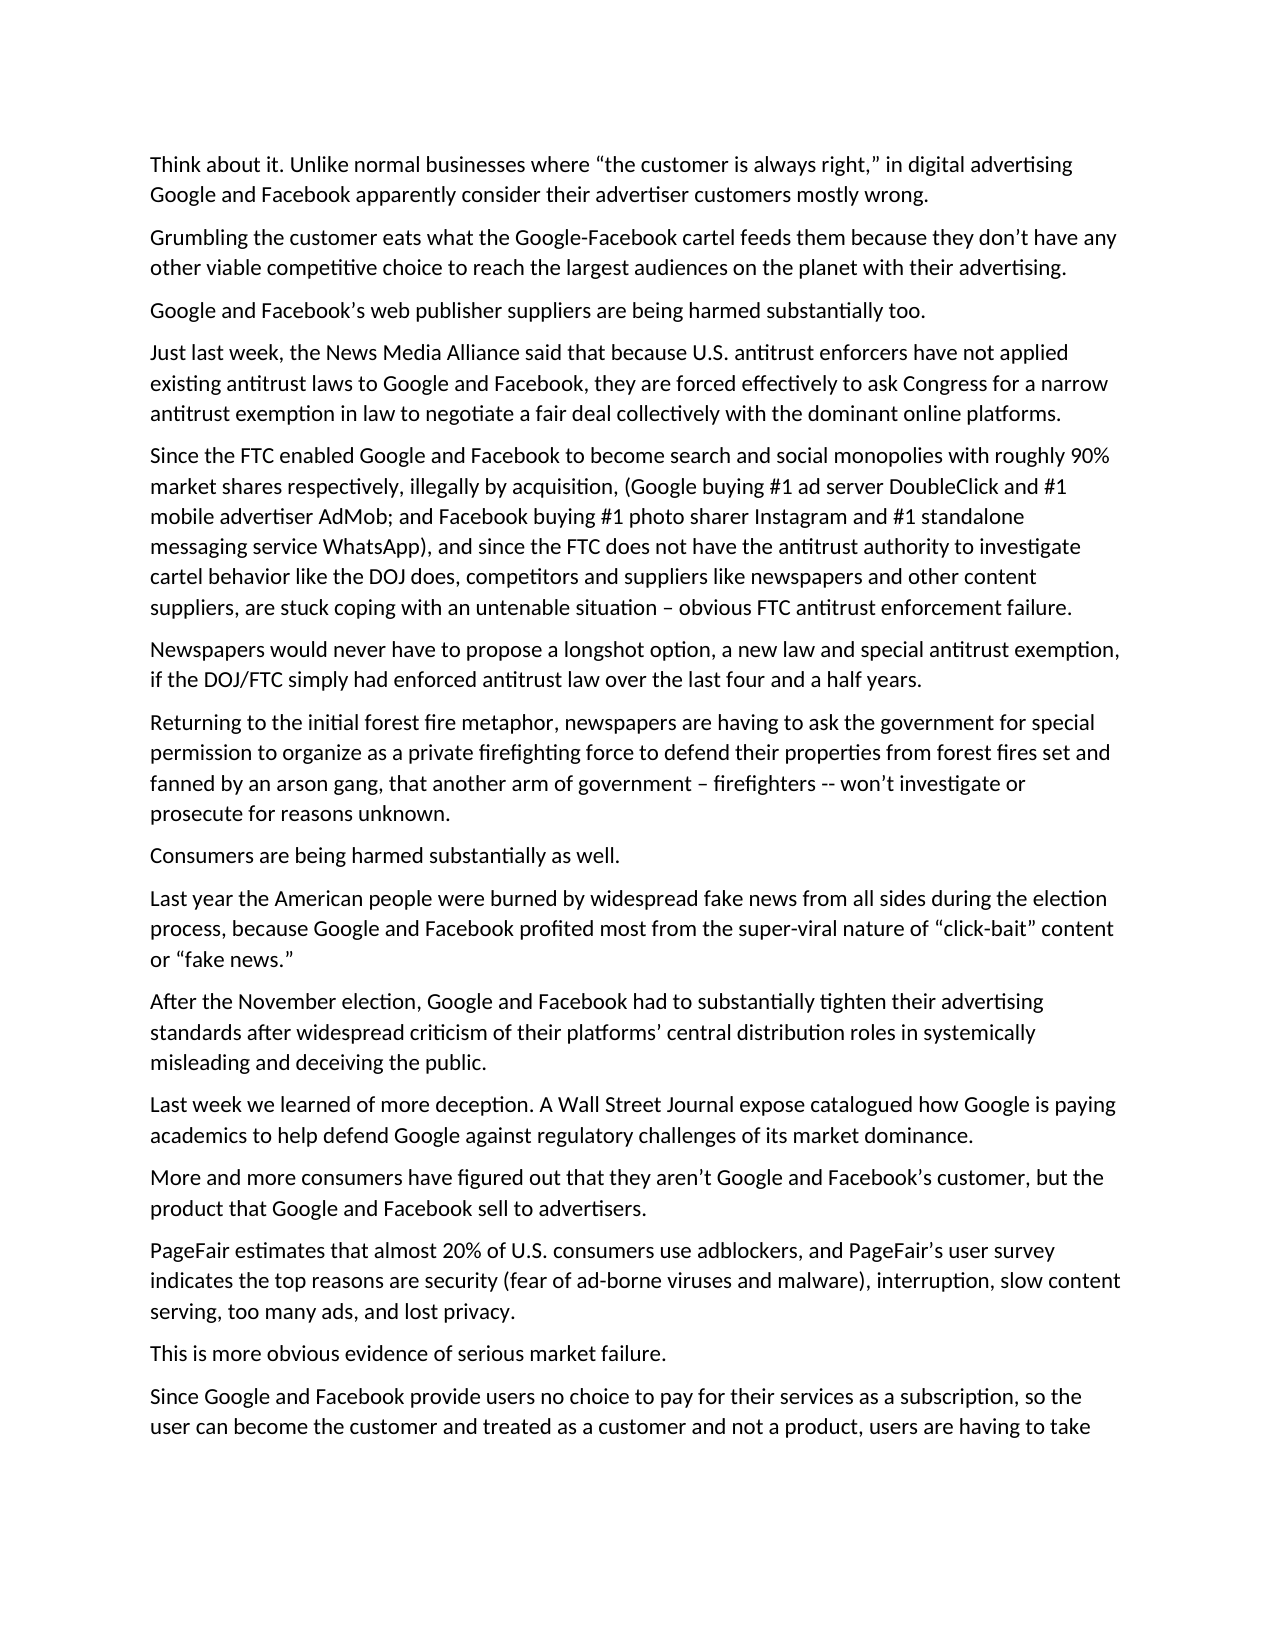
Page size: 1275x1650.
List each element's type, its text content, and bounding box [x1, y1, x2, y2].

text Since the FTC enabled Google and Facebook to become search and social monopolies with roughly 90% market shares respectively, illegally by acquisition, (Google buying #1 ad server DoubleClick and #1 mobile advertiser AdMob; and Facebook buying #1 photo sharer Instagram and #1 standalone messaging service WhatsApp), and since the FTC does not have the antitrust authority to investigate cartel behavior like the DOJ does, competitors and suppliers like newspapers and other content suppliers, are stuck coping with an untenable situation – obvious FTC antitrust enforcement failure. [150, 442, 1125, 621]
text After the November election, Google and Facebook had to substantially tighten their advertising standards after widespread criticism of their platforms’ central distribution roles in systemically misleading and deceiving the public. [150, 987, 1125, 1076]
text Consumers are being harmed substantially as well. [150, 842, 1125, 870]
text Last year the American people were burned by widespread fake news from all sides during the election process, because Google and Facebook profited most from the super-viral nature of “click-bait” content or “fake news.” [150, 884, 1125, 973]
text Returning to the initial forest fire metaphor, newspapers are having to ask the government for special permission to organize as a private firefighting force to defend their properties from forest fires set and fanned by an arson gang, that another arm of government – firefighters -- won’t investigate or prosecute for reasons unknown. [150, 708, 1125, 827]
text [150, 1382, 1125, 1441]
text Newspapers would never have to propose a longshot option, a new law and special antitrust exemption, if the DOJ/FTC simply had enforced antitrust law over the last four and a half years. [150, 635, 1125, 694]
text More and more consumers have figured out that they aren’t Google and Facebook’s customer, but the product that Google and Facebook sell to advertisers. [150, 1163, 1125, 1222]
text Just last week, the News Media Alliance said that because U.S. antitrust enforcers have not applied existing antitrust laws to Google and Facebook, they are forced effectively to ask Congress for a narrow antitrust exemption in law to negotiate a fair deal collectively with the dominant online platforms. [150, 338, 1125, 427]
text PageFair estimates that almost 20% of U.S. consumers use adblockers, and PageFair’s user survey indicates the top reasons are security (fear of ad-borne viruses and malware), interruption, slow content serving, too many ads, and lost privacy. [150, 1236, 1125, 1325]
text Last week we learned of more deception. A Wall Street Journal expose catalogued how Google is paying academics to help defend Google against regulatory challenges of its market dominance. [150, 1091, 1125, 1149]
text Google and Facebook’s web publisher suppliers are being harmed substantially too. [150, 296, 1125, 324]
text Think about it. Unlike normal businesses where “the customer is always right,” in digital advertising Google and Facebook apparently consider their advertiser customers mostly wrong. [150, 150, 1125, 208]
text This is more obvious evidence of serious market failure. [150, 1339, 1125, 1368]
text Grumbling the customer eats what the Google-Facebook cartel feeds them because they don’t have any other viable competitive choice to reach the largest audiences on the planet with their advertising. [150, 223, 1125, 281]
